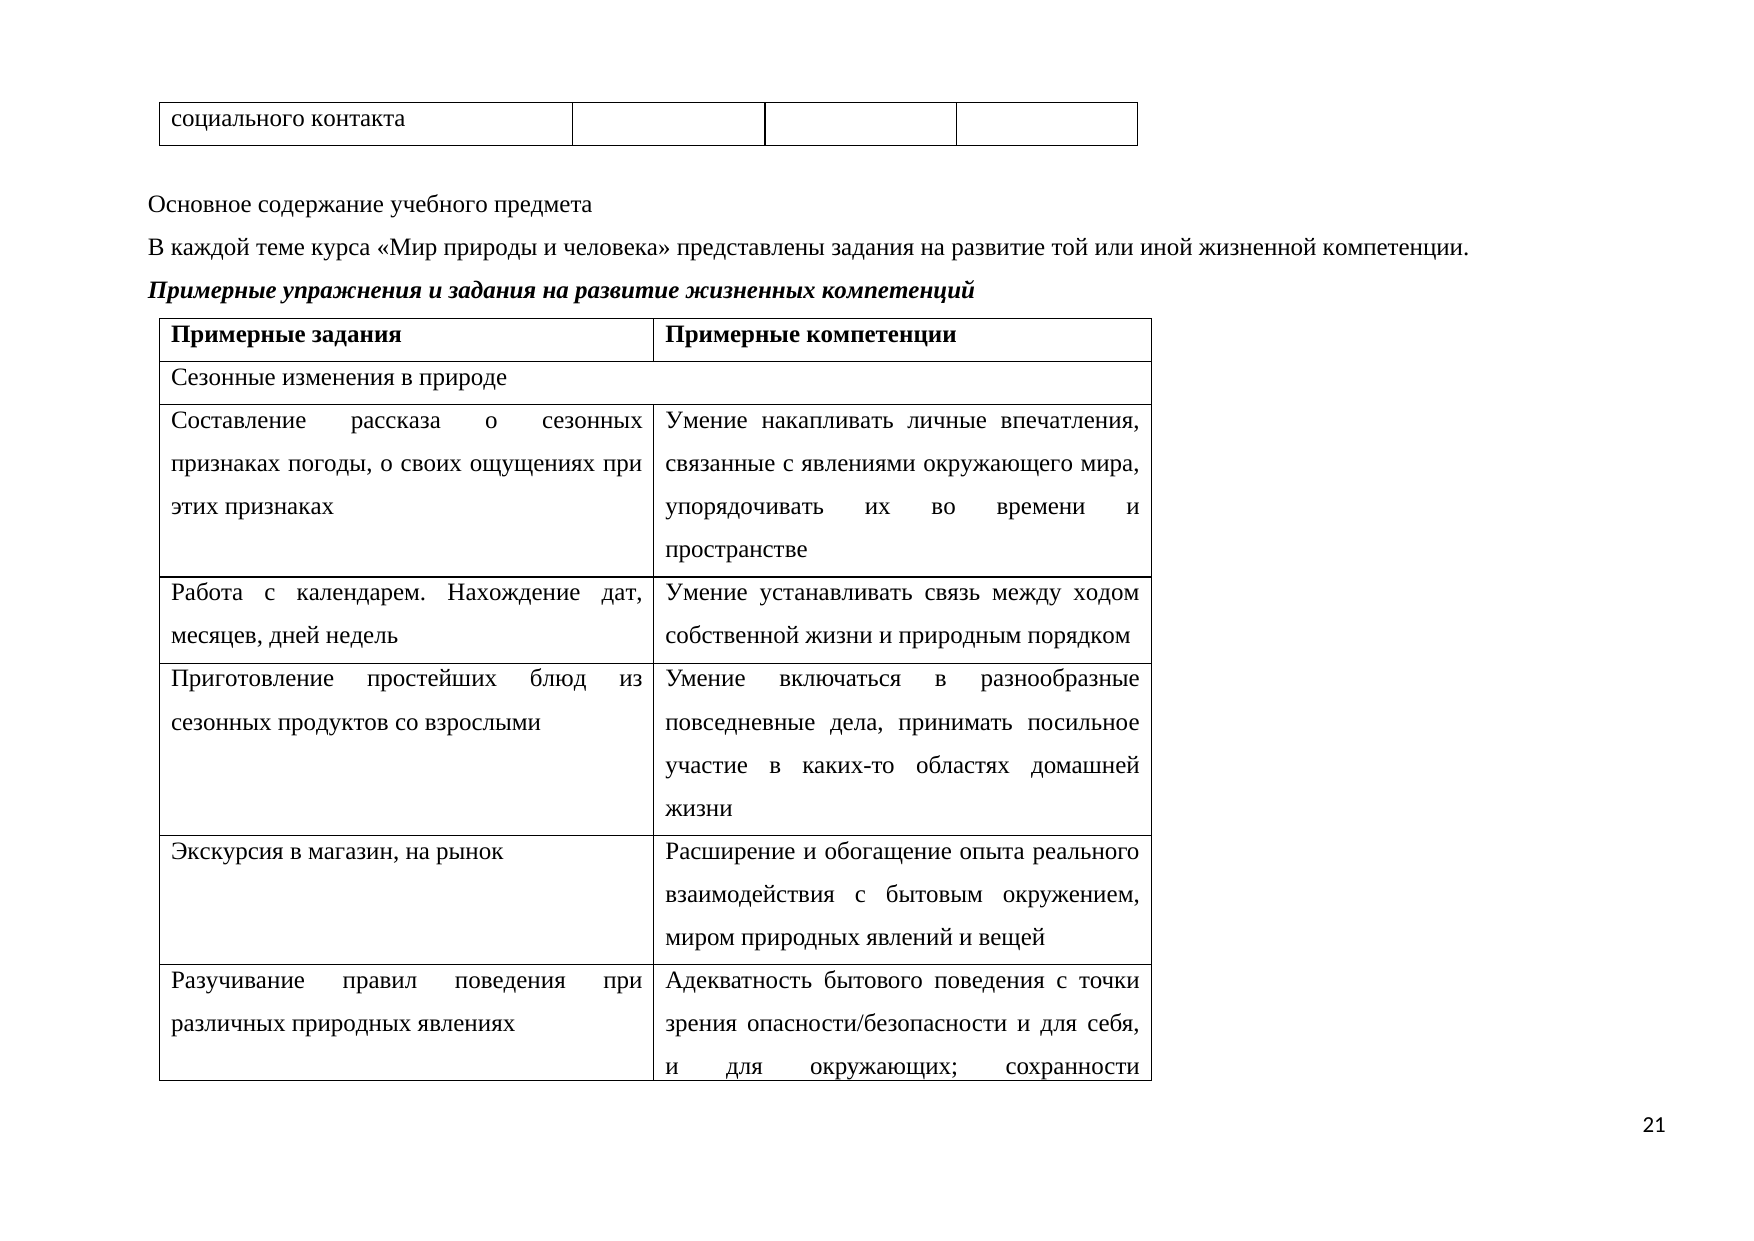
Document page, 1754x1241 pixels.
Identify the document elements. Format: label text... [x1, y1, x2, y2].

table_cell Экскурсия в магазин, на рынок [160, 836, 653, 964]
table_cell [654, 965, 1151, 1080]
text В каждой теме курса «Мир природы и человека» представлены задания на развитие той или иной жизненной компетенции. [148, 232, 1665, 261]
table_cell Приготовление простейших блюд из сезонных продуктов со взрослыми [160, 664, 653, 835]
text Примерные упражнения и задания на развитие жизненных компетенций [148, 275, 1665, 304]
table_cell Работа с календарем. Нахождение дат, месяцев, дней недель [160, 578, 653, 662]
text Основное содержание учебного предмета [148, 189, 1665, 218]
table_cell [766, 103, 956, 145]
table_header Примерные компетенции [654, 319, 1151, 361]
table_cell Умение устанавливать связь между ходом собственной жизни и природным порядком [654, 578, 1151, 662]
table_cell [957, 103, 1137, 145]
table_header Примерные задания [160, 319, 653, 361]
table_cell [573, 103, 764, 145]
table_cell Умение включаться в разнообразные повседневные дела, принимать посильное участие в каких-то областях домашней жизни [654, 664, 1151, 835]
table_cell Расширение и обогащение опыта реального взаимодействия с бытовым окружением, миром природных явлений и вещей [654, 836, 1151, 964]
table_cell Составление рассказа о сезонных признаках погоды, о своих ощущениях при этих признаках [160, 405, 653, 576]
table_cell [160, 103, 572, 145]
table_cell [160, 965, 653, 1080]
table_cell Умение накапливать личные впечатления, связанные с явлениями окружающего мира, упорядочивать их во времени и пространстве [654, 405, 1151, 576]
table_cell Сезонные изменения в природе [160, 362, 1151, 404]
